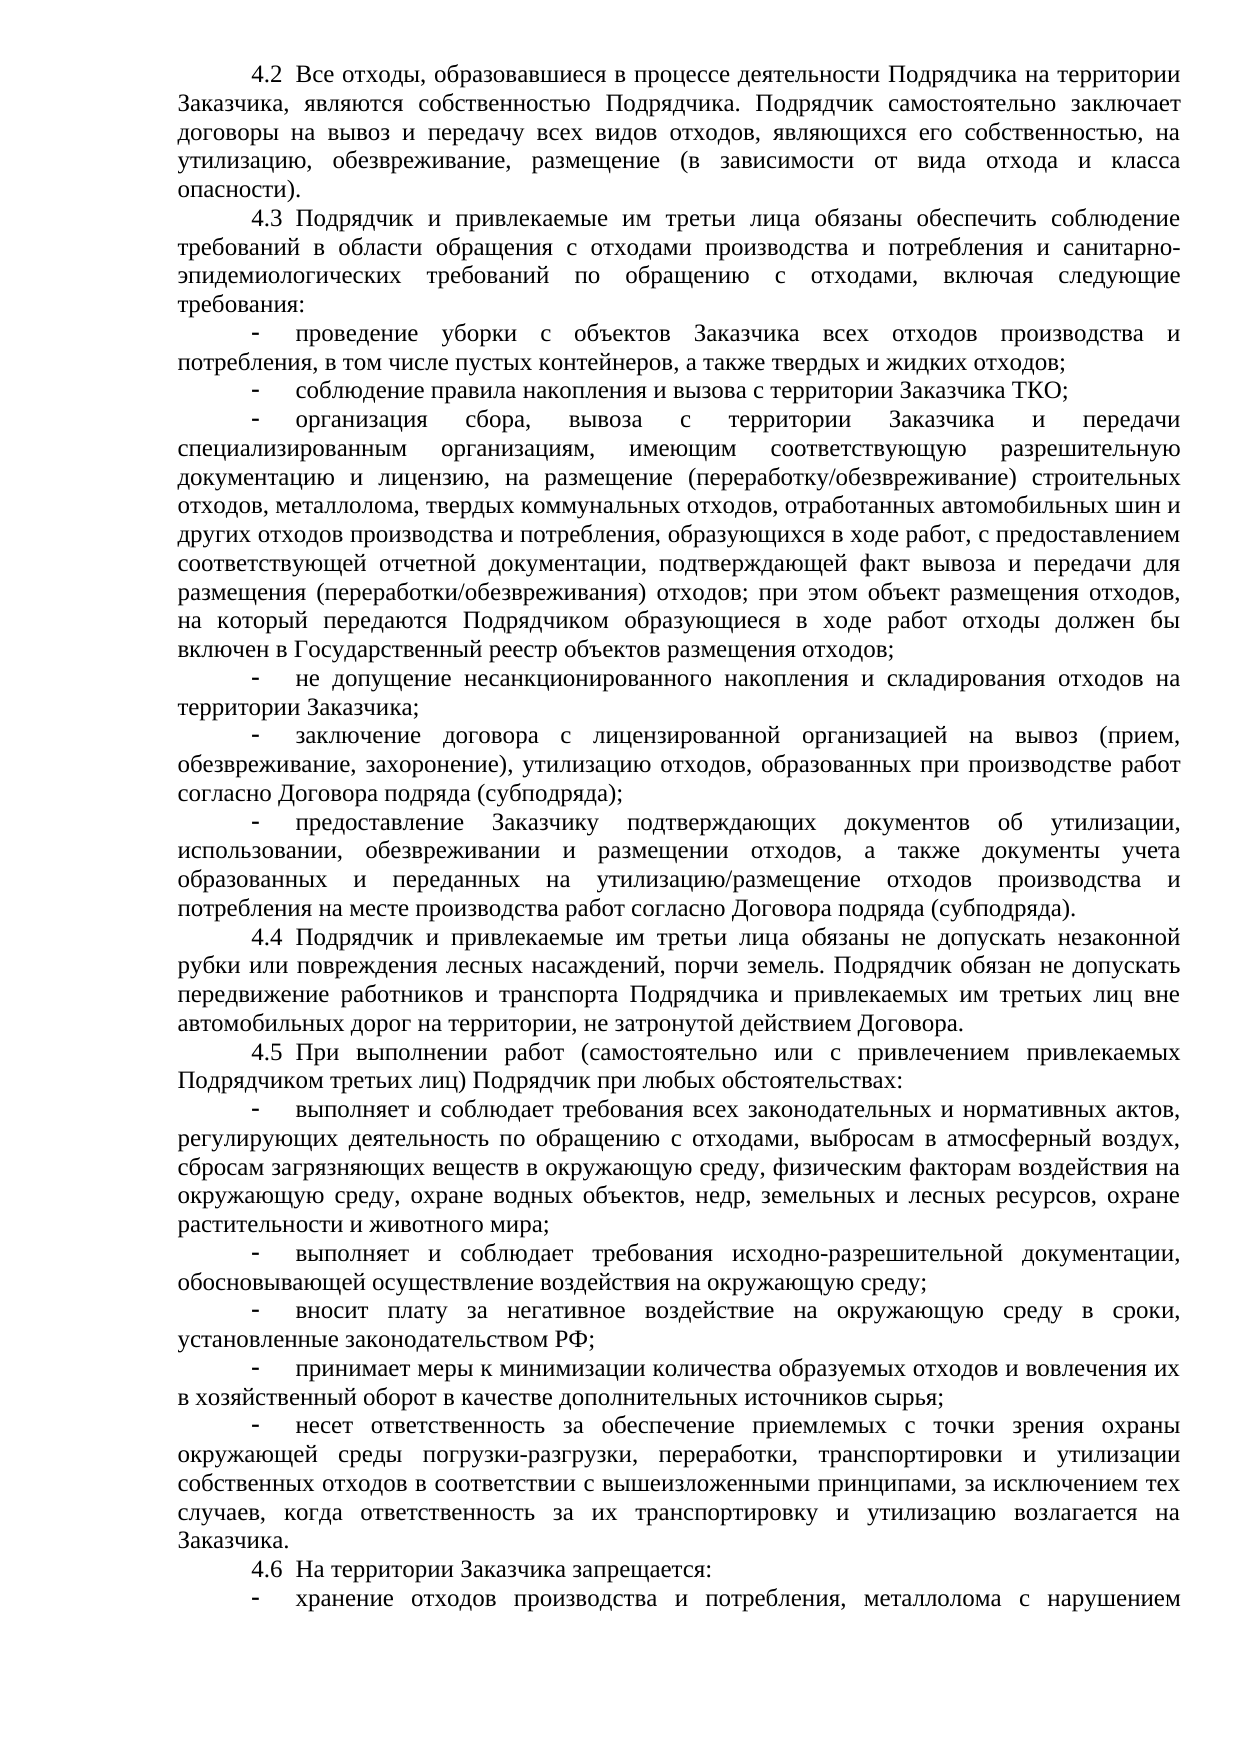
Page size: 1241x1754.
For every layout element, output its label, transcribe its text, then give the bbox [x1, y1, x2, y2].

list организация сбора, вывоза с территории Заказчика и передачи специализированным организациям, имеющим соответствующую разрешительную документацию и лицензию, на размещение (переработку/обезвреживание) строительных отходов, металлолома, твердых коммунальных отходов, отработанных автомобильных шин и других отходов производства и потребления, образующихся в ходе работ, с предоставлением соответствующей отчетной документации, подтверждающей факт вывоза и передачи для размещения (переработки/обезвреживания) отходов; при этом объект размещения отходов, на который передаются Подрядчиком образующиеся в ходе работ отходы должен бы включен в Государственный реестр объектов размещения отходов; [177, 404, 1181, 663]
list предоставление Заказчику подтверждающих документов об утилизации, использовании, обезвреживании и размещении отходов, а также документы учета образованных и переданных на утилизацию/размещение отходов производства и потребления на месте производства работ согласно Договора подряда (субподряда). [177, 807, 1181, 922]
list Подрядчик и привлекаемые им третьи лица обязаны обеспечить соблюдение требований в области обращения с отходами производства и потребления и санитарно-эпидемиологических требований по обращению с отходами, включая следующие требования: [177, 203, 1181, 318]
list На территории Заказчика запрещается: [177, 1554, 1181, 1583]
list соблюдение правила накопления и вызова с территории Заказчика ТКО; [177, 375, 1181, 404]
list выполняет и соблюдает требования исходно-разрешительной документации, обосновывающей осуществление воздействия на окружающую среду; [177, 1238, 1181, 1295]
list Все отходы, образовавшиеся в процессе деятельности Подрядчика на территории Заказчика, являются собственностью Подрядчика. Подрядчик самостоятельно заключает договоры на вывоз и передачу всех видов отходов, являющихся его собственностью, на утилизацию, обезвреживание, размещение (в зависимости от вида отхода и класса опасности). [177, 59, 1181, 203]
list При выполнении работ (самостоятельно или с привлечением привлекаемых Подрядчиком третьих лиц) Подрядчик при любых обстоятельствах: [177, 1037, 1181, 1094]
list заключение договора с лицензированной организацией на вывоз (прием, обезвреживание, захоронение), утилизацию отходов, образованных при производстве работ согласно Договора подряда (субподряда); [177, 720, 1181, 807]
list несет ответственность за обеспечение приемлемых с точки зрения охраны окружающей среды погрузки-разгрузки, переработки, транспортировки и утилизации собственных отходов в соответствии с вышеизложенными принципами, за исключением тех случаев, когда ответственность за их транспортировку и утилизацию возлагается на Заказчика. [177, 1410, 1181, 1554]
list проведение уборки с объектов Заказчика всех отходов производства и потребления, в том числе пустых контейнеров, а также твердых и жидких отходов; [177, 318, 1181, 375]
list не допущение несанкционированного накопления и складирования отходов на территории Заказчика; [177, 663, 1181, 720]
list выполняет и соблюдает требования всех законодательных и нормативных актов, регулирующих деятельность по обращению с отходами, выбросам в атмосферный воздух, сбросам загрязняющих веществ в окружающую среду, физическим факторам воздействия на окружающую среду, охране водных объектов, недр, земельных и лесных ресурсов, охране растительности и животного мира; [177, 1094, 1181, 1238]
list Подрядчик и привлекаемые им третьи лица обязаны не допускать незаконной рубки или повреждения лесных насаждений, порчи земель. Подрядчик обязан не допускать передвижение работников и транспорта Подрядчика и привлекаемых им третьих лиц вне автомобильных дорог на территории, не затронутой действием Договора. [177, 922, 1181, 1037]
list вносит плату за негативное воздействие на окружающую среду в сроки, установленные законодательством РФ; [177, 1295, 1181, 1353]
list принимает меры к минимизации количества образуемых отходов и вовлечения их в хозяйственный оборот в качестве дополнительных источников сырья; [177, 1353, 1181, 1410]
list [177, 1583, 1181, 1612]
